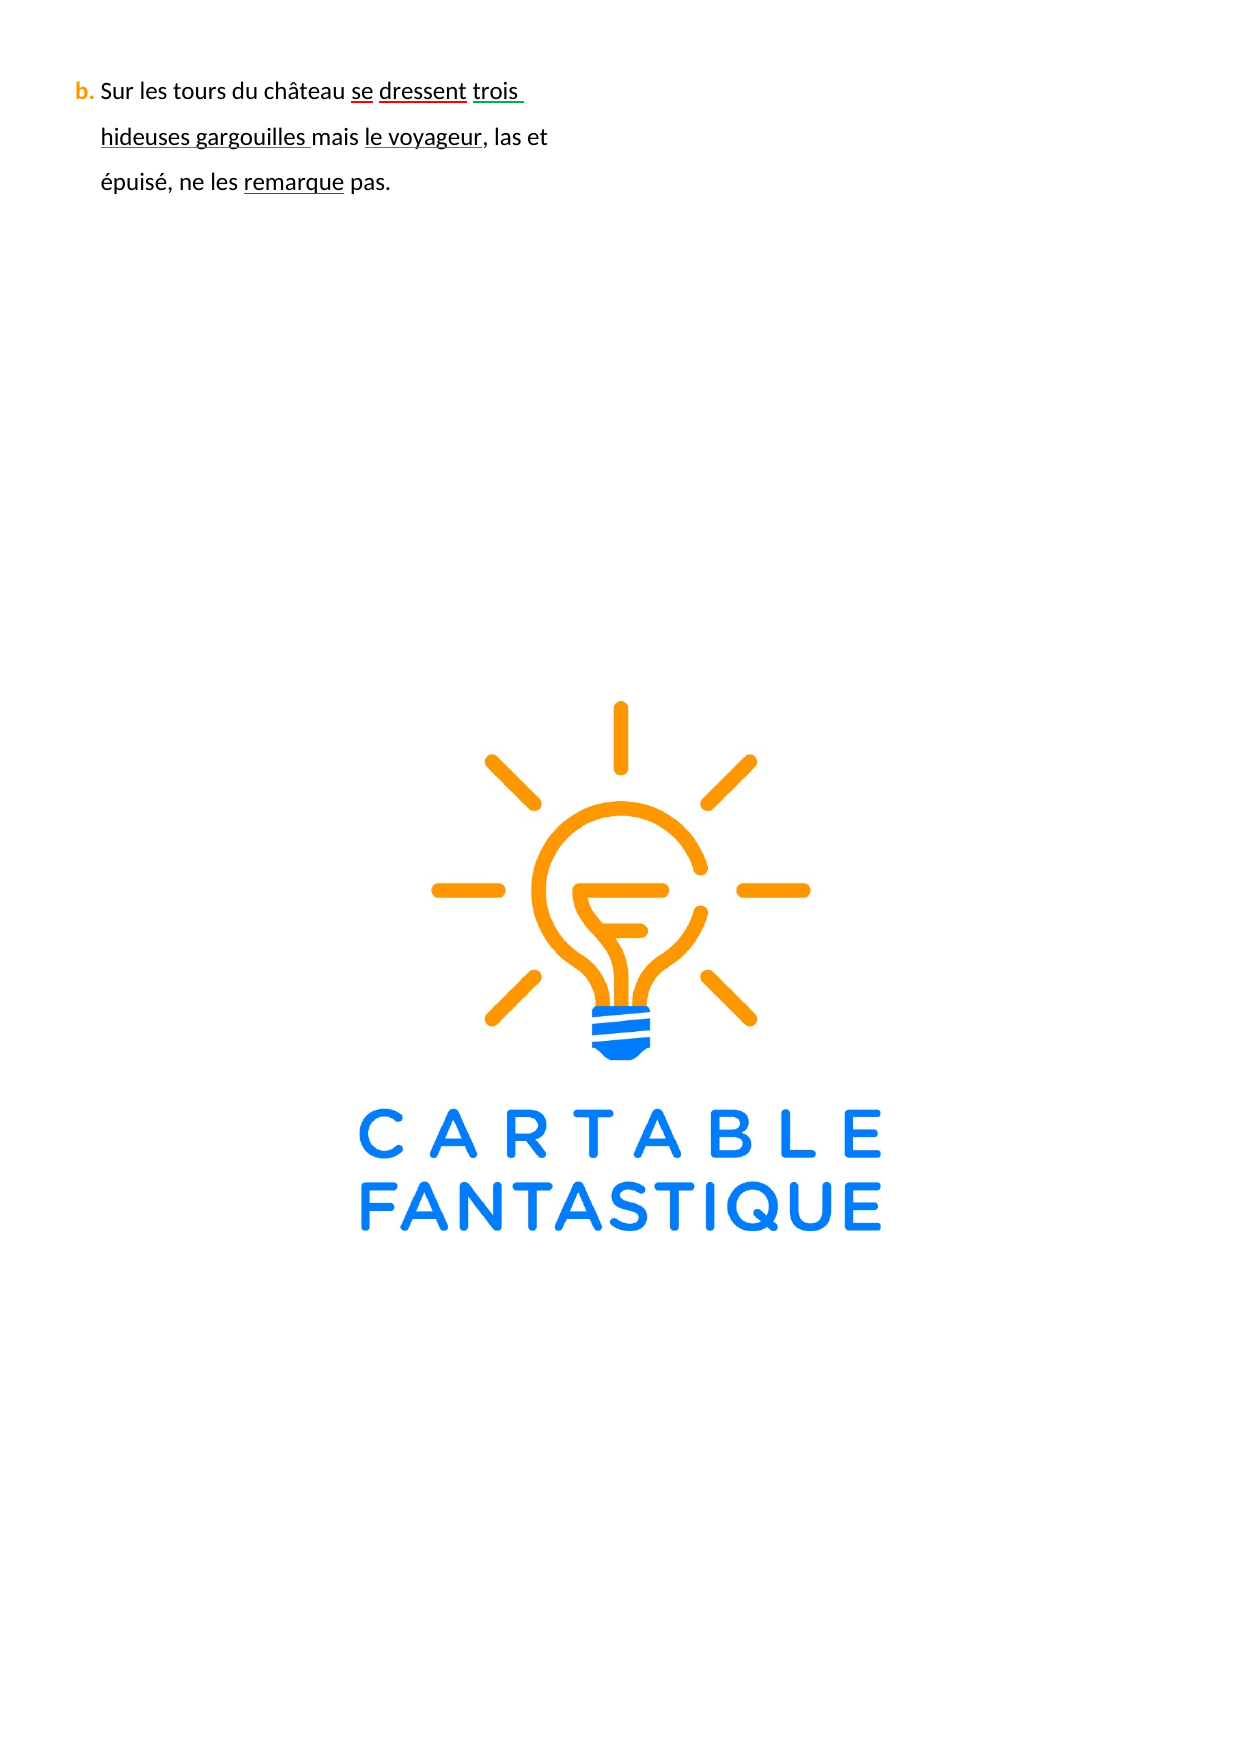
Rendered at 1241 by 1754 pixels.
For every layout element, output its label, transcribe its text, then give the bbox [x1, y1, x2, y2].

list Sur les tours du château se dressent trois hideuses gargouilles mais le voyageur, las et épuisé, ne les remarque pas. [75, 75, 596, 197]
picture [359, 701, 881, 1231]
